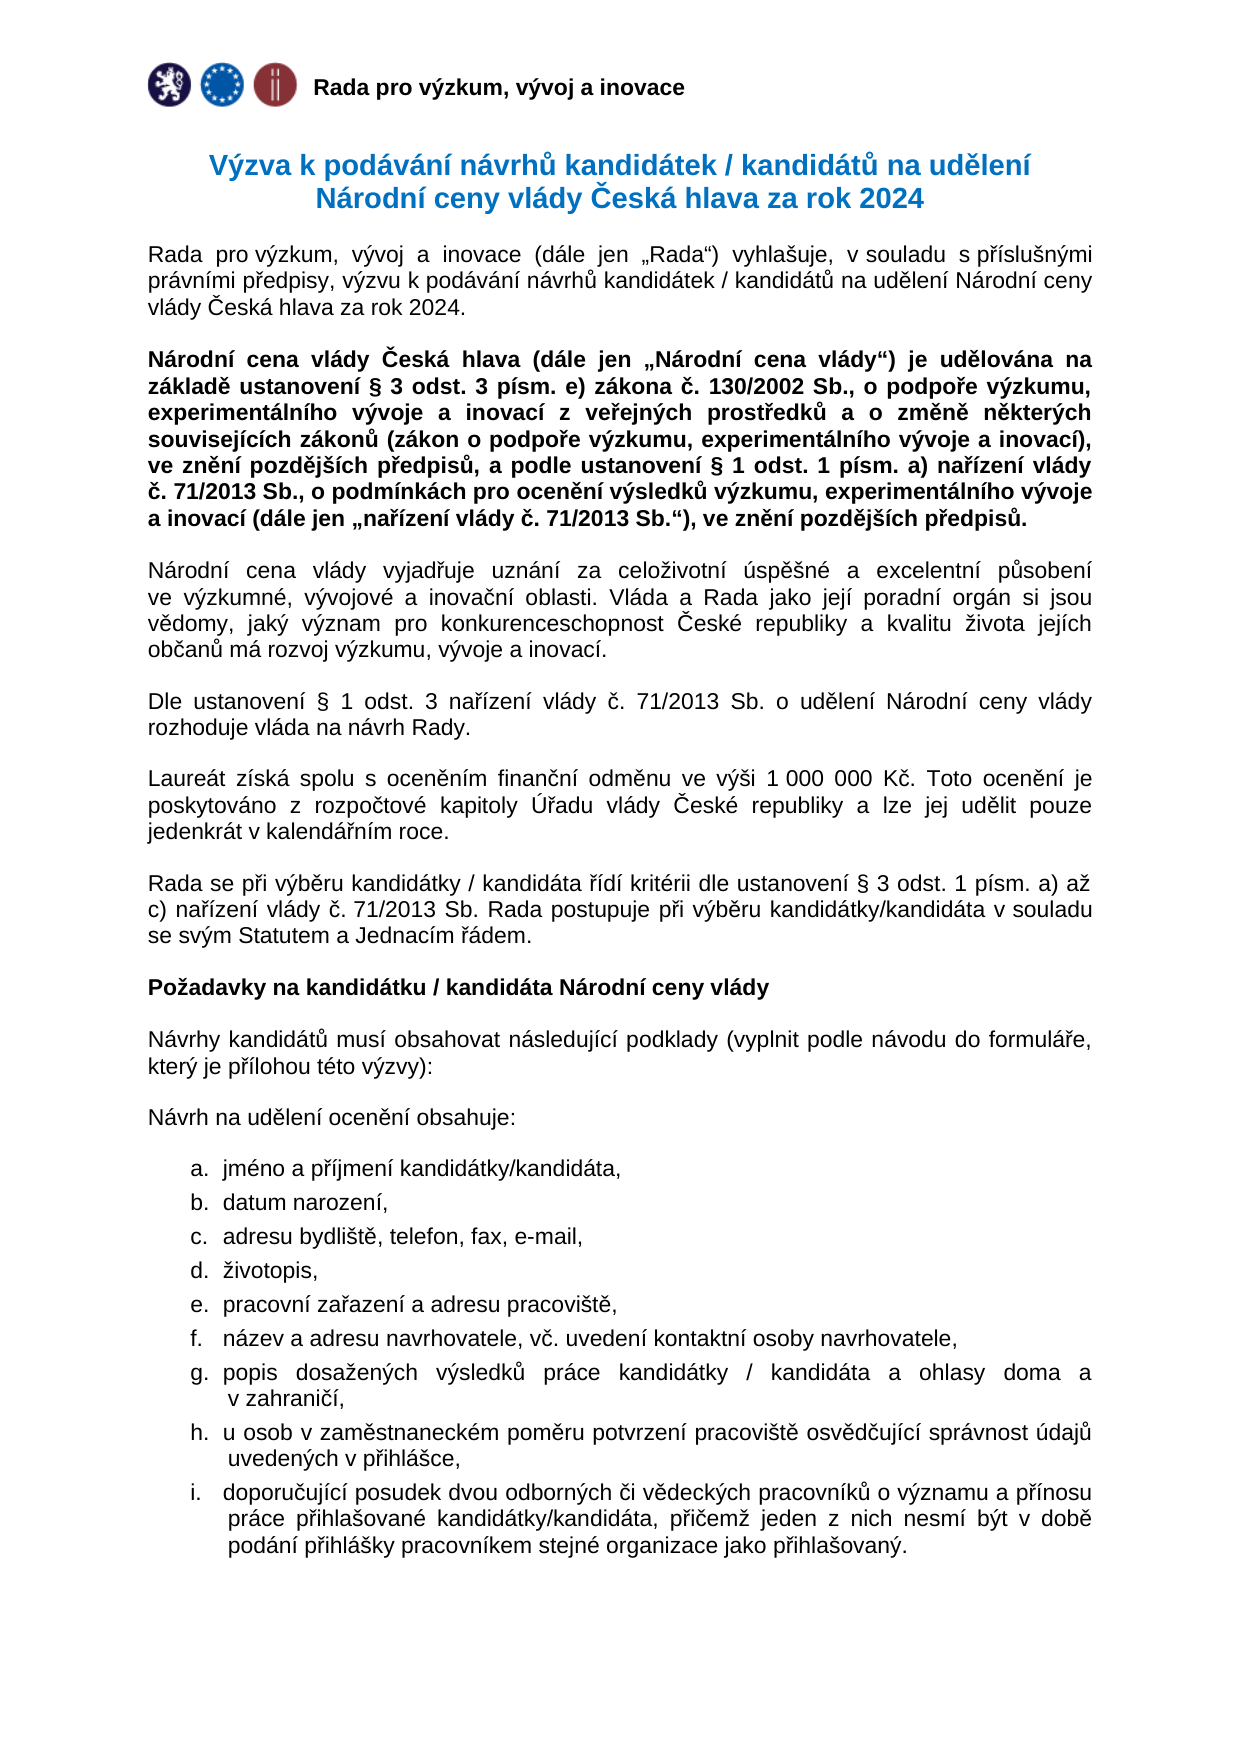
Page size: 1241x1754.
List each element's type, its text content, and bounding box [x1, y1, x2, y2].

text Národní cena vlády vyjadřuje uznání za celoživotní úspěšné a excelentní působení ve výzkumné, vývojové a inovační oblasti. Vláda a Rada jako její poradní orgán si jsou vědomy, jaký význam pro konkurenceschopnost České republiky a kvalitu života jejích občanů má rozvoj výzkumu, vývoje a inovací. [148, 557, 1093, 663]
list datum narození, [190, 1189, 1093, 1216]
text Návrh na udělení ocenění obsahuje: [148, 1104, 1093, 1130]
list u osob v zaměstnaneckém poměru potvrzení pracoviště osvědčující správnost údajů uvedených v přihlášce, [190, 1419, 1093, 1471]
list pracovní zařazení a adresu pracoviště, [190, 1291, 1093, 1317]
text Rada pro výzkum, vývoj a inovace (dále jen „Rada“) vyhlašuje, v souladu s příslušnými právními předpisy, výzvu k podávání návrhů kandidátek / kandidátů na udělení Národní ceny vlády Česká hlava za rok 2024. [148, 241, 1093, 320]
text Dle ustanovení § 1 odst. 3 nařízení vlády č. 71/2013 Sb. o udělení Národní ceny vlády rozhoduje vláda na návrh Rady. [148, 688, 1093, 740]
text Rada se při výběru kandidátky / kandidáta řídí kritérii dle ustanovení § 3 odst. 1 písm. a) až c) nařízení vlády č. 71/2013 Sb. Rada postupuje při výběru kandidátky/kandidáta v souladu se svým Statutem a Jednacím řádem. [148, 869, 1093, 948]
list doporučující posudek dvou odborných či vědeckých pracovníků o významu a přínosu práce přihlašované kandidátky/kandidáta, přičemž jeden z nich nesmí být v době podání přihlášky pracovníkem stejné organizace jako přihlašovaný. [190, 1479, 1093, 1558]
picture [147, 62, 298, 108]
list popis dosažených výsledků práce kandidátky / kandidáta a ohlasy doma a v zahraničí, [190, 1358, 1093, 1411]
text Laureát získá spolu s oceněním finanční odměnu ve výši 1 000 000 Kč. Toto ocenění je poskytováno z rozpočtové kapitoly Úřadu vlády České republiky a lze jej udělit pouze jedenkrát v kalendářním roce. [148, 765, 1093, 844]
text Národní ceny vlády Česká hlava za rok 2024 [148, 181, 1093, 215]
text Národní cena vlády Česká hlava (dále jen „Národní cena vlády“) je udělována na základě ustanovení § 3 odst. 3 písm. e) zákona č. 130/2002 Sb., o podpoře výzkumu, experimentálního vývoje a inovací z veřejných prostředků a o změně některých souvisejících zákonů (zákon o podpoře výzkumu, experimentálního vývoje a inovací), ve znění pozdějších předpisů, a podle ustanovení § 1 odst. 1 písm. a) nařízení vlády č. 71/2013 Sb., o podmínkách pro ocenění výsledků výzkumu, experimentálního vývoje a inovací (dále jen „nařízení vlády č. 71/2013 Sb.“), ve znění pozdějších předpisů. [148, 346, 1093, 531]
text Návrhy kandidátů musí obsahovat následující podklady (vyplnit podle návodu do formuláře, který je přílohou této výzvy): [148, 1000, 1093, 1079]
list adresu bydliště, telefon, fax, e-mail, [190, 1223, 1093, 1249]
list životopis, [190, 1257, 1093, 1283]
list název a adresu navrhovatele, vč. uvedení kontaktní osoby navrhovatele, [190, 1324, 1093, 1351]
text Požadavky na kandidátku / kandidáta Národní ceny vlády [148, 973, 1093, 1000]
text Výzva k podávání návrhů kandidátek / kandidátů na udělení [148, 148, 1093, 181]
list jméno a příjmení kandidátky/kandidáta, [190, 1155, 1093, 1182]
